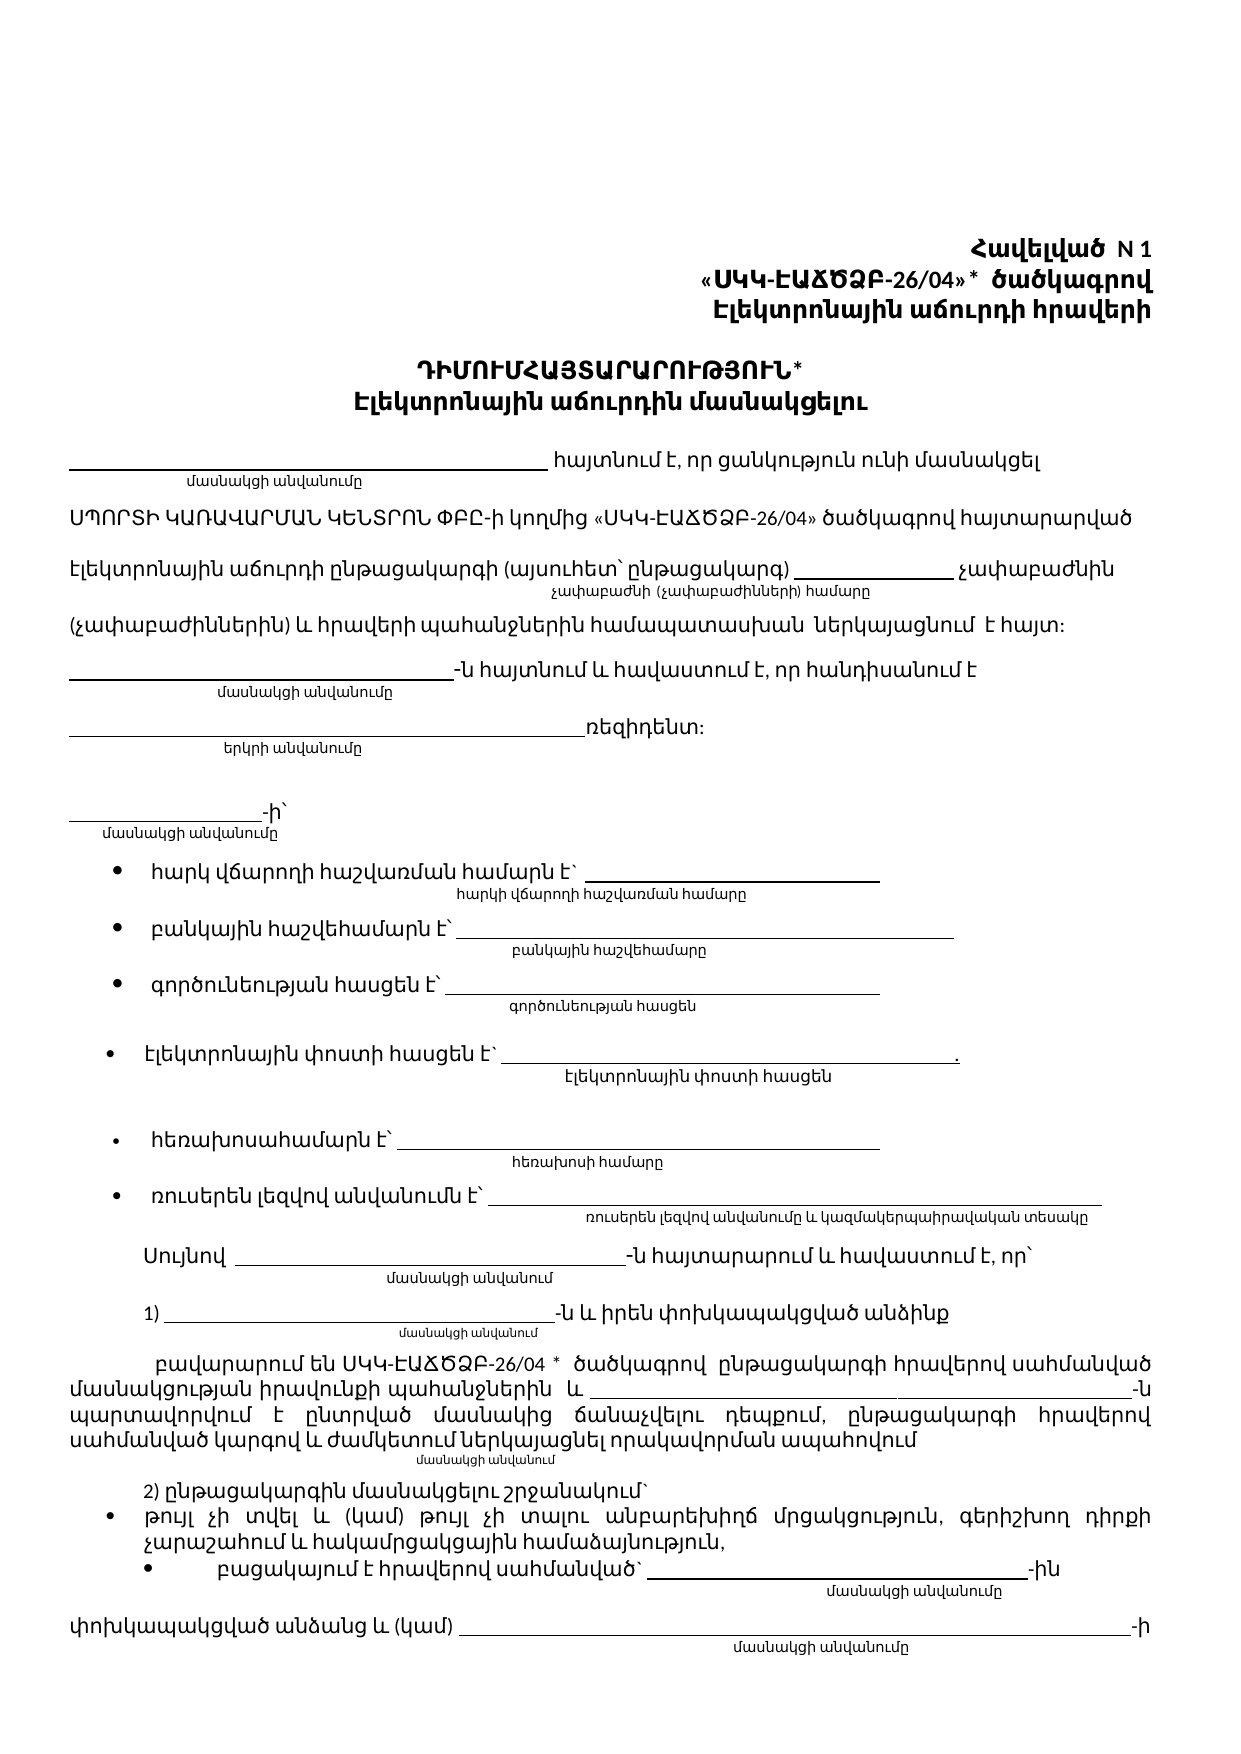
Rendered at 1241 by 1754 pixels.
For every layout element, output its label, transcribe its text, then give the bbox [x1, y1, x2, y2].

text Հավելված N 1 [69, 233, 1152, 264]
text փոխկապակցված անձանց և (կամ) -ի [69, 1613, 1152, 1638]
text -ն հայտնում և հավաստում է, որ հանդիսանում է [69, 653, 1152, 684]
text էլեկտրոնային աճուրդի ընթացակարգի (այսուհետ՝ ընթացակարգ) չափաբաժնին [69, 556, 1152, 582]
list գործունեության հասցեն է՝ [113, 972, 1152, 998]
list բացակայում է հրավերով սահմանված` -ին [69, 1554, 1152, 1582]
text երկրի անվանումը [69, 739, 1152, 770]
text Էլեկտրոնային աճուրդի հրավերի [69, 294, 1152, 325]
text ՍՊՈՐՏԻ ԿԱՌԱՎԱՐՄԱՆ ԿԵՆՏՐՈՆ ՓԲԸ-ի կողմից «ՍԿԿ-ԷԱՃԾՁԲ-26/04» ծածկագրով հայտարարված [69, 503, 1152, 531]
text մասնակցի անվանումը [69, 1582, 1152, 1613]
text չափաբաժնի (չափաբաժինների) համարը [69, 582, 1152, 612]
text մասնակցի անվանում [69, 1270, 1152, 1300]
text ռեզիդենտ: [69, 714, 1152, 739]
text -ի՝ [69, 799, 1152, 824]
text հայտնում է, որ ցանկություն ունի մասնակցել [69, 447, 1152, 472]
text ԴԻՄՈՒՄՀԱՅՏԱՐԱՐՈՒԹՅՈՒՆ* [69, 356, 1152, 386]
text մասնակցի անվանում [69, 1453, 1152, 1478]
text Սույնով -ն հայտարարում և հավաստում է, որ՝ [69, 1239, 1152, 1270]
text բանկային հաշվեհամարը [438, 941, 1152, 972]
text բավարարում են ՍԿԿ-ԷԱՃԾՁԲ-26/04 * ծածկագրով ընթացակարգի հրավերով սահմանված մասնակցության իրավունքի պահանջներին և -ն պարտավորվում է ընտրված մասնակից ճանաչվելու դեպքում, ընթացակարգի հրավերով սահմանված կարգով և ժամկետում ներկայացնել որակավորման ապահովում [69, 1351, 1152, 1453]
text մասնակցի անվանումը [69, 684, 1152, 714]
list էլեկտրոնային փոստի հասցեն է` . [107, 1041, 1152, 1066]
text էլեկտրոնային փոստի հասցեն [69, 1066, 1152, 1102]
list հեռախոսահամարն է՝ [113, 1127, 1152, 1153]
list հարկ վճարողի հաշվառման համարն է` [113, 855, 1152, 885]
text մասնակցի անվանումը [69, 1638, 1152, 1669]
text մասնակցի անվանումը [69, 824, 1152, 855]
list բանկային հաշվեհամարն է՝ [113, 916, 1152, 941]
text մասնակցի անվանումը [69, 472, 1152, 503]
list ռուսերեն լեզվով անվանումն է՝ [113, 1183, 1152, 1209]
text գործունեության հասցեն [69, 998, 1152, 1028]
text (չափաբաժիններին) և հրավերի պահանջներին համապատասխան ներկայացնում է հայտ: [69, 612, 1152, 638]
text հեռախոսի համարը [438, 1153, 1152, 1183]
text հարկի վճարողի հաշվառման համարը [69, 885, 1152, 916]
text մասնակցի անվանում [69, 1326, 1152, 1351]
text «ՍԿԿ-ԷԱՃԾՁԲ-26/04»* ծածկագրով [69, 264, 1152, 294]
text 1) -ն և իրեն փոխկապակցված անձինք [69, 1300, 1152, 1326]
text 2) ընթացակարգին մասնակցելու շրջանակում` [69, 1478, 1152, 1503]
text ռուսերեն լեզվով անվանումը և կազմակերպաիրավական տեսակը [512, 1209, 1152, 1239]
list թույլ չի տվել և (կամ) թույլ չի տալու անբարեխիղճ մրցակցություն, գերիշխող դիրքի չարաշահում և հակամրցակցային համաձայնություն, [107, 1503, 1152, 1554]
subtitle Էլեկտրոնային աճուրդին մասնակցելու [69, 386, 1152, 417]
